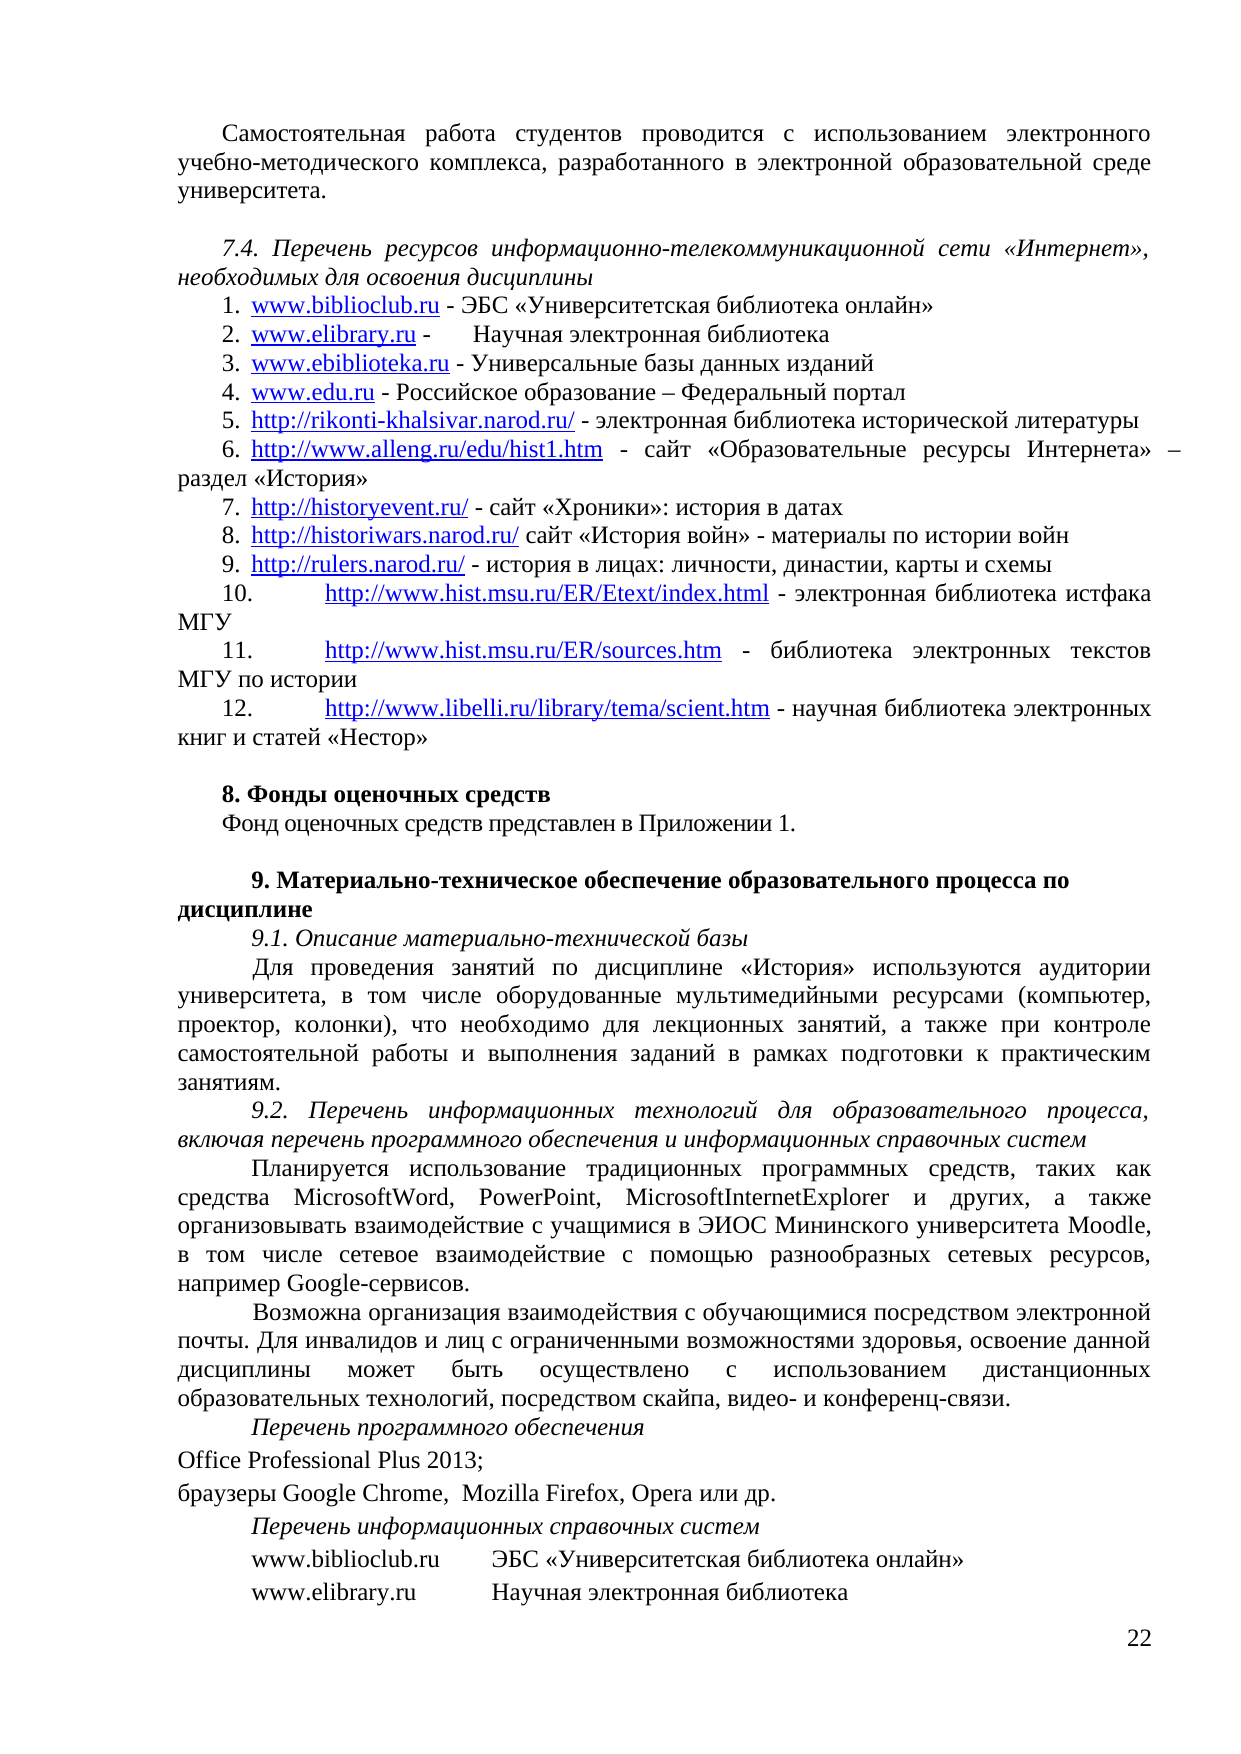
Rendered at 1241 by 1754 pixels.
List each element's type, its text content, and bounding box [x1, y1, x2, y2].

list http://www.hist.msu.ru/ER/Etext/index.html - электронная библиотека истфака МГУ [177, 578, 1152, 636]
list http://rikonti-khalsivar.narod.ru/ - электронная библиотека исторической литературы [177, 406, 1181, 434]
list http://historiwars.narod.ru/ сайт «История войн» - материалы по истории войн [177, 521, 1152, 549]
text 9.1. Описание материально-технической базы [177, 923, 1152, 952]
text Для проведения занятий по дисциплине «История» используются аудитории университета, в том числе оборудованные мультимедийными ресурсами (компьютер, проектор, колонки), что необходимо для лекционных занятий, а также при контроле самостоятельной работы и выполнения заданий в рамках подготовки к практическим занятиям. [177, 952, 1152, 1096]
list www.edu.ru - Российское образование – Федеральный портал [177, 377, 1152, 406]
text 8. Фонды оценочных средств [177, 779, 1152, 808]
list http://www.libelli.ru/library/tema/scient.htm - научная библиотека электронных книг и статей «Нестор» [177, 693, 1152, 751]
text Перечень информационных справочных систем [177, 1511, 1152, 1540]
text www.biblioclub.ru ЭБС «Университетская библиотека онлайн» [177, 1544, 1152, 1573]
text www.elibrary.ru Научная электронная библиотека [177, 1577, 1152, 1606]
list http://rulers.narod.ru/ - история в лицах: личности, династии, карты и схемы [177, 549, 1120, 578]
text Возможна организация взаимодействия с обучающимися посредством электронной почты. Для инвалидов и лиц с ограниченными возможностями здоровья, освоение данной дисциплины может быть осуществлено с использованием дистанционных образовательных технологий, посредством скайпа, видео- и конференц-связи. [177, 1297, 1152, 1412]
text 9. Материально-техническое обеспечение образовательного процесса по дисциплине [177, 866, 1152, 923]
text 7.4. Перечень ресурсов информационно-телекоммуникационной сети «Интернет», необходимых для освоения дисциплины [177, 233, 1152, 291]
text Перечень программного обеспечения [177, 1412, 1152, 1441]
list http://www.alleng.ru/edu/hist1.htm - сайт «Образовательные ресурсы Интернета» – раздел «История» [177, 434, 1181, 492]
list www.elibrary.ru - Научная электронная библиотека [177, 319, 1152, 348]
text браузеры Google Chrome, Mozilla Firefox, Opera или др. [177, 1478, 1152, 1507]
text Самостоятельная работа студентов проводится с использованием электронного учебно-методического комплекса, разработанного в электронной образовательной среде университета. [177, 118, 1152, 204]
text Office Professional Plus 2013; [177, 1445, 1152, 1474]
list www.biblioclub.ru - ЭБС «Университетская библиотека онлайн» [177, 291, 1152, 319]
list www.ebiblioteka.ru - Универсальные базы данных изданий [177, 348, 1152, 377]
text 9.2. Перечень информационных технологий для образовательного процесса, включая перечень программного обеспечения и информационных справочных систем [177, 1096, 1152, 1153]
list http://www.hist.msu.ru/ER/sources.htm - библиотека электронных текстов МГУ по истории [177, 636, 1152, 693]
list http://historyevent.ru/ - сайт «Хроники»: история в датах [177, 492, 1181, 521]
text Фонд оценочных средств представлен в Приложении 1. [177, 808, 1152, 837]
text Планируется использование традиционных программных средств, таких как средства MicrosoftWord, PowerPoint, MicrosoftInternetExplorer и других, а также организовывать взаимодействие с учащимися в ЭИОС Мининского университета Moodle, в том числе сетевое взаимодействие с помощью разнообразных сетевых ресурсов, например Google-сервисов. [177, 1153, 1152, 1297]
